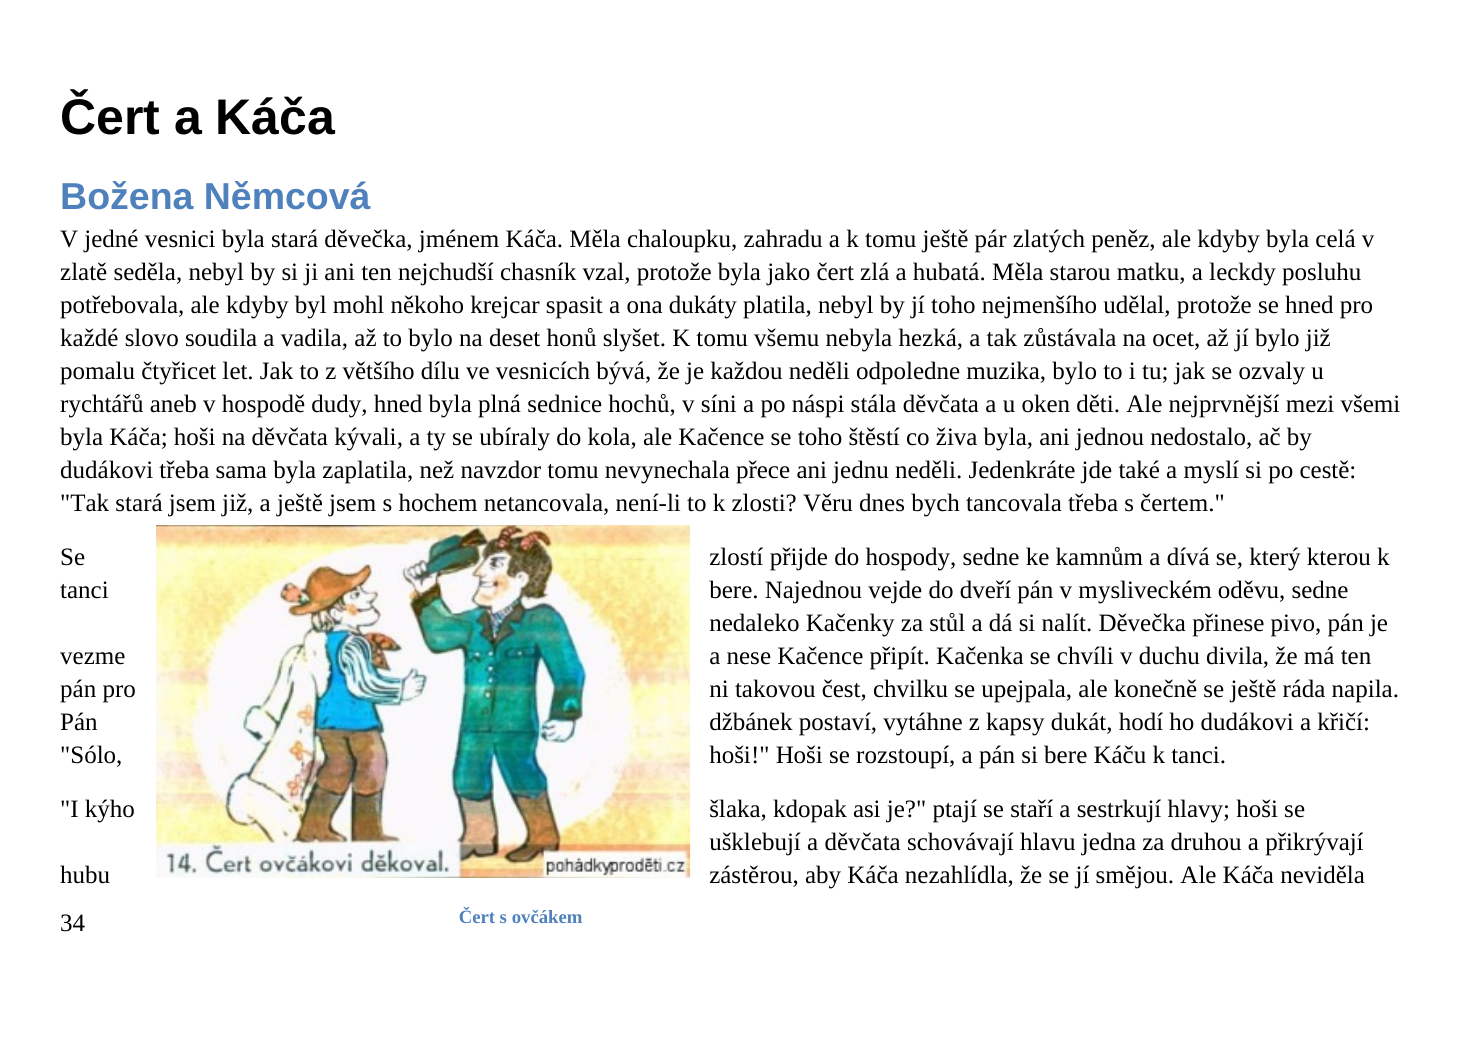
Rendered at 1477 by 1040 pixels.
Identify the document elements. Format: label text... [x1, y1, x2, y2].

subtitle Božena Němcová [60, 174, 1401, 217]
picture [152, 525, 690, 875]
text Se zlostí přijde do hospody, sedne ke kamnům a dívá se, který kterou k tanci bere. Najednou vejde do dveří pán v mysliveckém oděvu, sedne nedaleko Kačenky za stůl a dá si nalít. Děvečka přinese pivo, pán je vezme a nese Kačence připít. Kačenka se chvíli v duchu divila, že má ten pán pro ni takovou čest, chvilku se upejpala, ale konečně se ještě ráda napila. Pán džbánek postaví, vytáhne z kapsy dukát, hodí ho dudákovi a křičí: "Sólo, hoši!" Hoši se rozstoupí, a pán si bere Káču k tanci. [690, 542, 1401, 769]
subtitle Čert a Káča [60, 87, 1401, 145]
text V jedné vesnici byla stará děvečka, jménem Káča. Měla chaloupku, zahradu a k tomu ještě pár zlatých peněz, ale kdyby byla celá v zlatě seděla, nebyl by si ji ani ten nejchudší chasník vzal, protože byla jako čert zlá a hubatá. Měla starou matku, a leckdy posluhu potřebovala, ale kdyby byl mohl někoho krejcar spasit a ona dukáty platila, nebyl by jí toho nejmenšího udělal, protože se hned pro každé slovo soudila a vadila, až to bylo na deset honů slyšet. K tomu všemu nebyla hezká, a tak zůstávala na ocet, až jí bylo již pomalu čtyřicet let. Jak to z většího dílu ve vesnicích bývá, že je každou neděli odpoledne muzika, bylo to i tu; jak se ozvaly u rychtářů aneb v hospodě dudy, hned byla plná sednice hochů, v síni a po náspi stála děvčata a u oken děti. Ale nejprvnější mezi všemi byla Káča; hoši na děvčata kývali, a ty se ubíraly do kola, ale Kačence se toho štěstí co živa byla, ani jednou nedostalo, ač by dudákovi třeba sama byla zaplatila, než navzdor tomu nevynechala přece ani jednu neděli. Jedenkráte jde také a myslí si po cestě: "Tak stará jsem již, a ještě jsem s hochem netancovala, není-li to k zlosti? Věru dnes bych tancovala třeba s čertem." [60, 224, 1401, 517]
